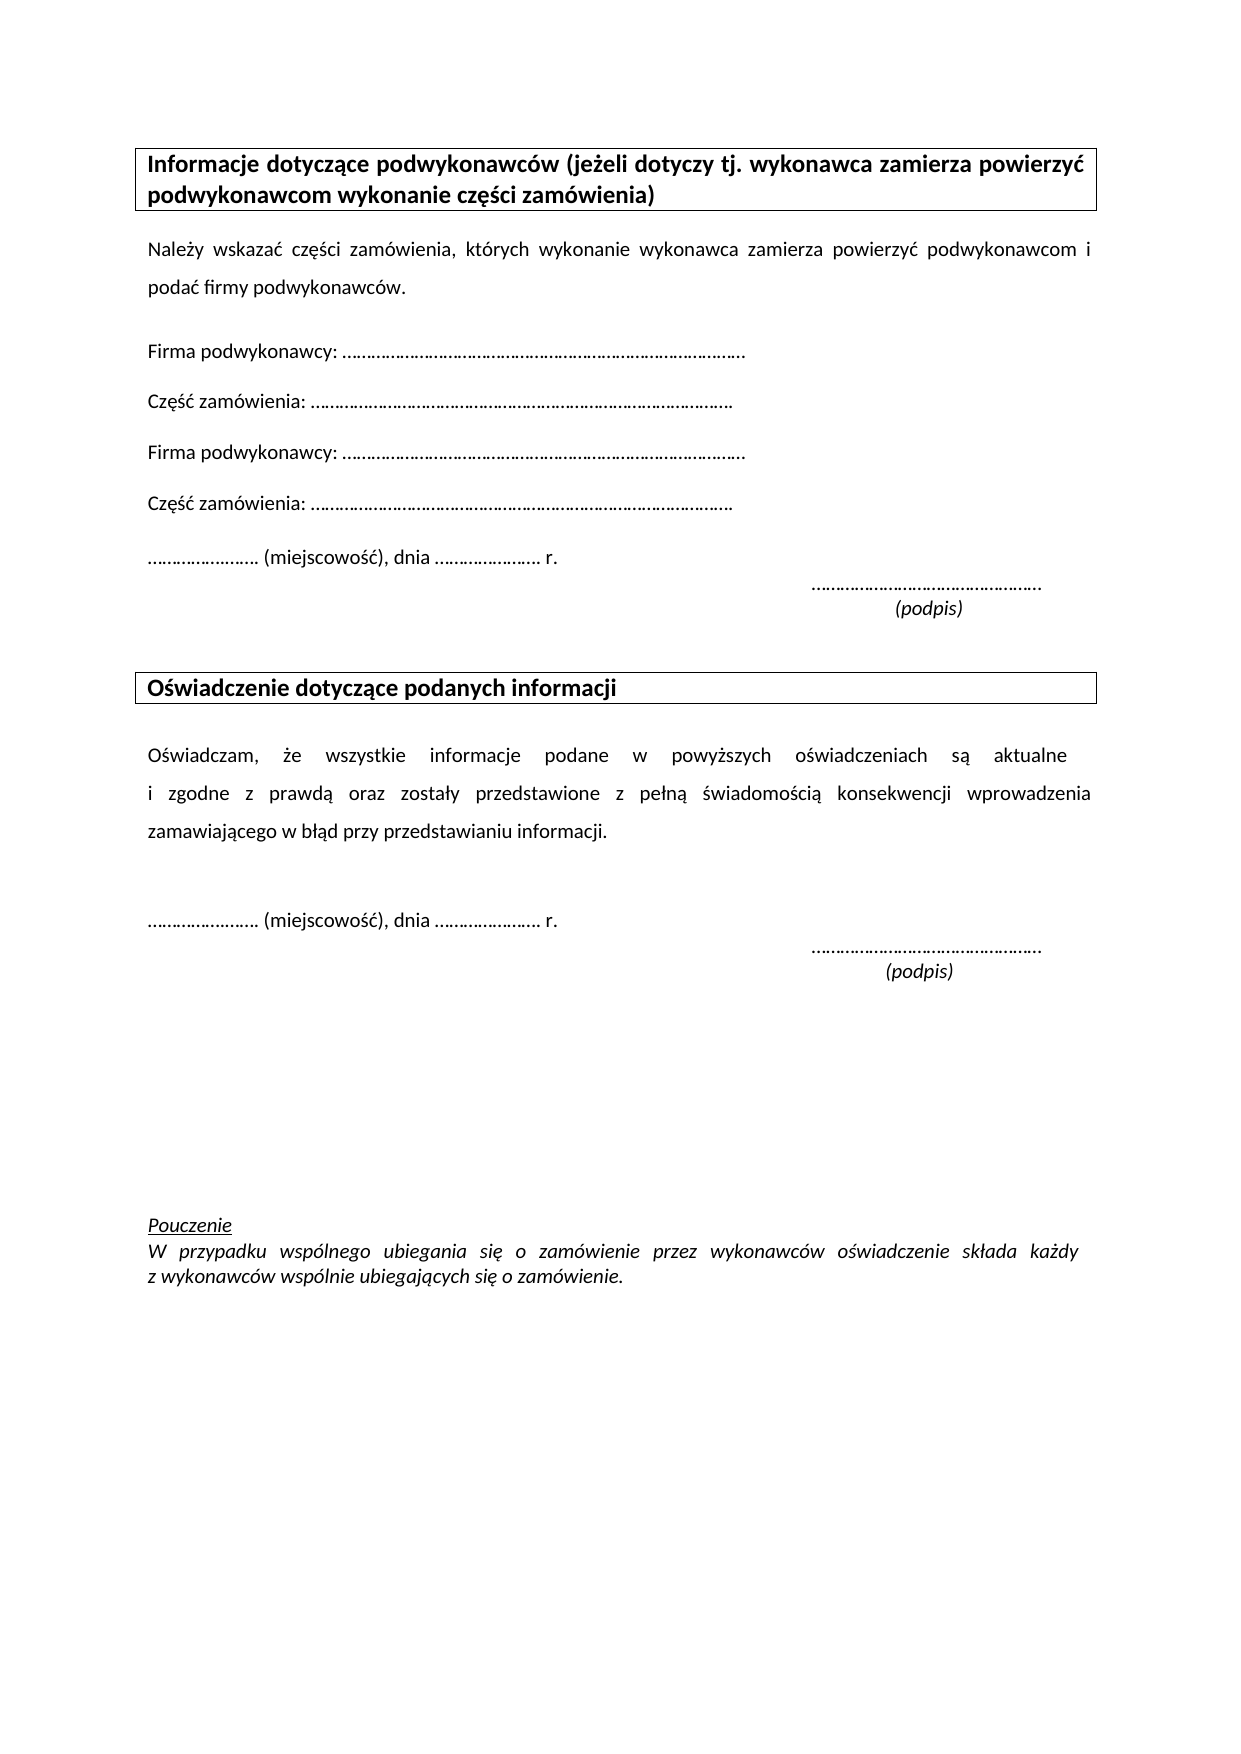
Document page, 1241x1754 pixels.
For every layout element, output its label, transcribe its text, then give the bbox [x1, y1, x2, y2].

text ………………………………………… [738, 570, 1093, 595]
text Oświadczam, że wszystkie informacje podane w powyższych oświadczeniach są aktualne i zgodne z prawdą oraz zostały przedstawione z pełną świadomością konsekwencji wprowadzenia zamawiającego w błąd przy przedstawianiu informacji. [148, 742, 1093, 844]
text W przypadku wspólnego ubiegania się o zamówienie przez wykonawców oświadczenie składa każdy z wykonawców wspólnie ubiegających się o zamówienie. [148, 1238, 1093, 1289]
text Pouczenie [148, 1212, 1093, 1238]
text Część zamówienia: ……………………………………………………………………………. [148, 389, 1093, 414]
text Firma podwykonawcy: ………………………………………………………………………… [148, 439, 1093, 465]
text (podpis) [811, 958, 1093, 984]
text (podpis) [811, 595, 1093, 621]
text ………………………………………… [148, 933, 1093, 958]
text …………….……. (miejscowość), dnia …………………. r. [148, 544, 1093, 570]
text Firma podwykonawcy: ………………………………………………………………………… [148, 338, 1093, 363]
text Część zamówienia: ……………………………………………………………………………. [148, 490, 1093, 516]
table_header Informacje dotyczące podwykonawców (jeżeli dotyczy tj. wykonawca zamierza powierzyć podwykonawcom wykonanie części zamówienia) [136, 149, 1096, 210]
text …………….……. (miejscowość), dnia …………………. r. [148, 907, 1093, 933]
text Należy wskazać części zamówienia, których wykonanie wykonawca zamierza powierzyć podwykonawcom i podać firmy podwykonawców. [148, 236, 1093, 300]
table_header Oświadczenie dotyczące podanych informacji [136, 673, 1096, 703]
